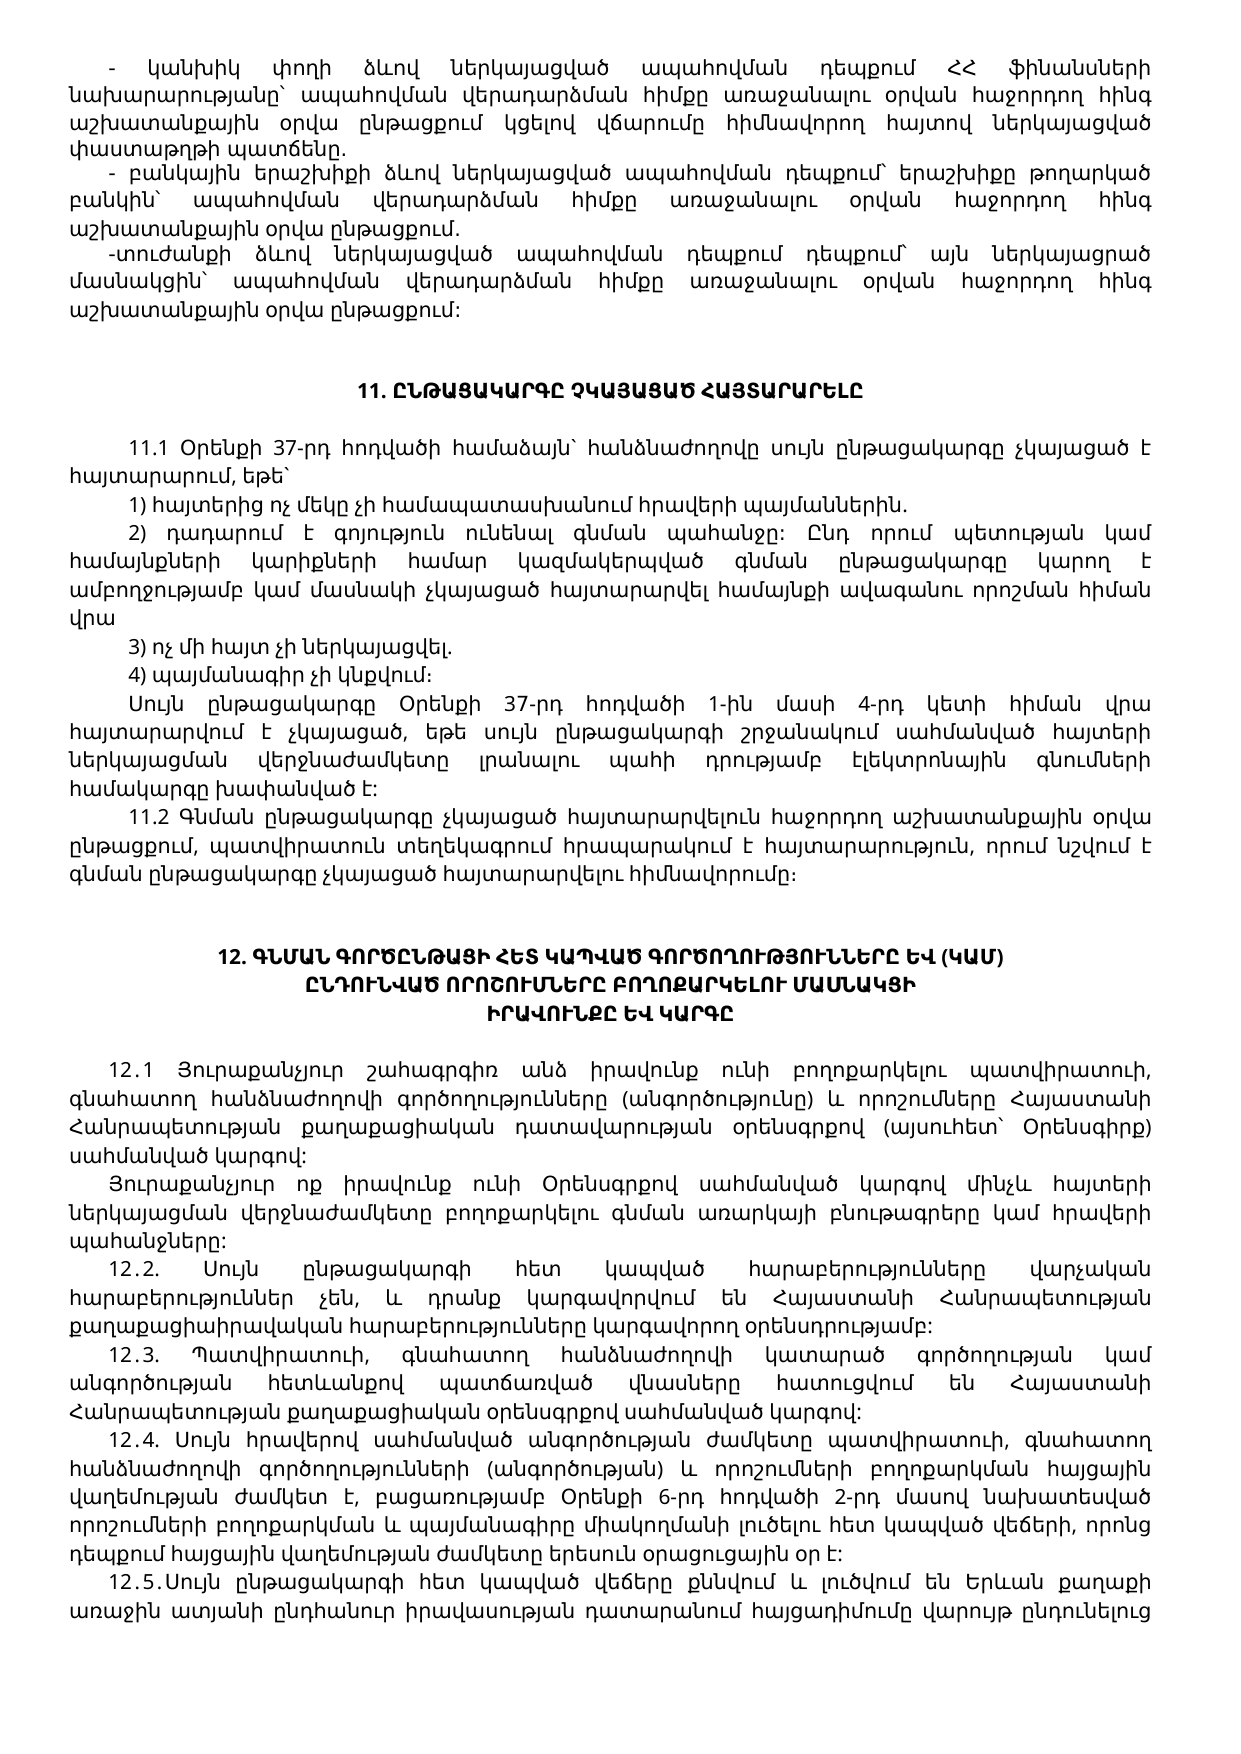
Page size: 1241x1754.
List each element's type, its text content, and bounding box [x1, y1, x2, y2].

text -տուժանքի ձևով ներկայացված ապահովման դեպքում դեպքում՝ այն ներկայացրած մասնակցին՝ ապահովման վերադարձման հիմքը առաջանալու օրվան հաջորդող հինգ աշխատանքային օրվա ընթացքում: [69, 242, 1152, 323]
text 11.2 Գնման ընթացակարգը չկայացած հայտարարվելուն հաջորդող աշխատանքային օրվա ընթացքում, պատվիրատուն տեղեկագրում հրապարակում է հայտարարություն, որում նշվում է գնման ընթացակարգը չկայացած հայտարարվելու հիմնավորումը։ [69, 802, 1152, 888]
text Յուրաքանչյուր ոք իրավունք ունի Օրենսգրքով սահմանված կարգով մինչև հայտերի ներկայացման վերջնաժամկետը բողոքարկելու գնման առարկայի բնութագրերը կամ հրավերի պահանջները: [69, 1169, 1152, 1254]
text ԸՆԴՈՒՆՎԱԾ ՈՐՈՇՈՒՄՆԵՐԸ ԲՈՂՈՔԱՐԿԵԼՈՒ ՄԱՍՆԱԿՑԻ [69, 970, 1152, 999]
text 11. ԸՆԹԱՑԱԿԱՐԳԸ ՉԿԱՅԱՑԱԾ ՀԱՅՏԱՐԱՐԵԼԸ [69, 376, 1152, 404]
text 12․3. Պատվիրատուի, գնահատող հանձնաժողովի կատարած գործողության կամ անգործության հետևանքով պատճառված վնասները հատուցվում են Հայաստանի Հանրապետության քաղաքացիական օրենսգրքով սահմանված կարգով: [69, 1340, 1152, 1425]
text 12․1 Յուրաքանչյուր շահագրգիռ անձ իրավունք ունի բողոքարկելու պատվիրատուի, գնահատող հանձնաժողովի գործողությունները (անգործությունը) և որոշումները Հայաստանի Հանրապետության քաղաքացիական դատավարության օրենսգրքով (այսուհետ՝ Օրենսգիրք) սահմանված կարգով: [69, 1056, 1152, 1169]
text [69, 1567, 1152, 1624]
text 1) հայտերից ոչ մեկը չի համապատասխանում հրավերի պայմաններին. [69, 490, 1152, 518]
text ԻՐԱՎՈՒՆՔԸ ԵՎ ԿԱՐԳԸ [69, 999, 1152, 1027]
text 4) պայմանագիր չի կնքվում։ [69, 660, 1152, 689]
text 2) դադարում է գոյություն ունենալ գնման պահանջը: Ընդ որում պետության կամ համայնքների կարիքների համար կազմակերպված գնման ընթացակարգը կարող է ամբողջությամբ կամ մասնակի չկայացած հայտարարվել համայնքի ավագանու որոշման հիման վրա [69, 518, 1152, 632]
text 12․2. Սույն ընթացակարգի հետ կապված հարաբերությունները վարչական հարաբերություններ չեն, և դրանք կարգավորվում են Հայաստանի Հանրապետության քաղաքացիաիրավական հարաբերությունները կարգավորող օրենսդրությամբ: [69, 1254, 1152, 1340]
text 3) ոչ մի հայտ չի ներկայացվել. [69, 632, 1152, 660]
text Սույն ընթացակարգը Օրենքի 37-րդ հոդվածի 1-ին մասի 4-րդ կետի հիման վրա հայտարարվում է չկայացած, եթե սույն ընթացակարգի շրջանակում սահմանված հայտերի ներկայացման վերջնաժամկետը լրանալու պահի դրությամբ էլեկտրոնային գնումների համակարգը խափանված է: [69, 689, 1152, 802]
text - կանխիկ փողի ձևով ներկայացված ապահովման դեպքում ՀՀ ֆինանսների նախարարությանը՝ ապահովման վերադարձման հիմքը առաջանալու օրվան հաջորդող հինգ աշխատանքային օրվա ընթացքում կցելով վճարումը հիմնավորող հայտով ներկայացված փաստաթղթի պատճենը. [69, 56, 1152, 161]
text 11.1 Օրենքի 37-րդ հոդվածի համաձայն` հանձնաժողովը սույն ընթացակարգը չկայացած է հայտարարում, եթե` [69, 433, 1152, 490]
text 12. ԳՆՄԱՆ ԳՈՐԾԸՆԹԱՑԻ ՀԵՏ ԿԱՊՎԱԾ ԳՈՐԾՈՂՈՒԹՅՈՒՆՆԵՐԸ ԵՎ (ԿԱՄ) [69, 942, 1152, 970]
text - բանկային երաշխիքի ձևով ներկայացված ապահովման դեպքում՝ երաշխիքը թողարկած բանկին՝ ապահովման վերադարձման հիմքը առաջանալու օրվան հաջորդող հինգ աշխատանքային օրվա ընթացքում. [69, 161, 1152, 242]
text 12․4. Սույն հրավերով սահմանված անգործության ժամկետը պատվիրատուի, գնահատող հանձնաժողովի գործողությունների (անգործության) և որոշումների բողոքարկման հայցային վաղեմության ժամկետ է, բացառությամբ Օրենքի 6-րդ հոդվածի 2-րդ մասով նախատեսված որոշումների բողոքարկման և պայմանագիրը միակողմանի լուծելու հետ կապված վեճերի, որոնց դեպքում հայցային վաղեմության ժամկետը երեսուն օրացուցային օր է: [69, 1425, 1152, 1567]
